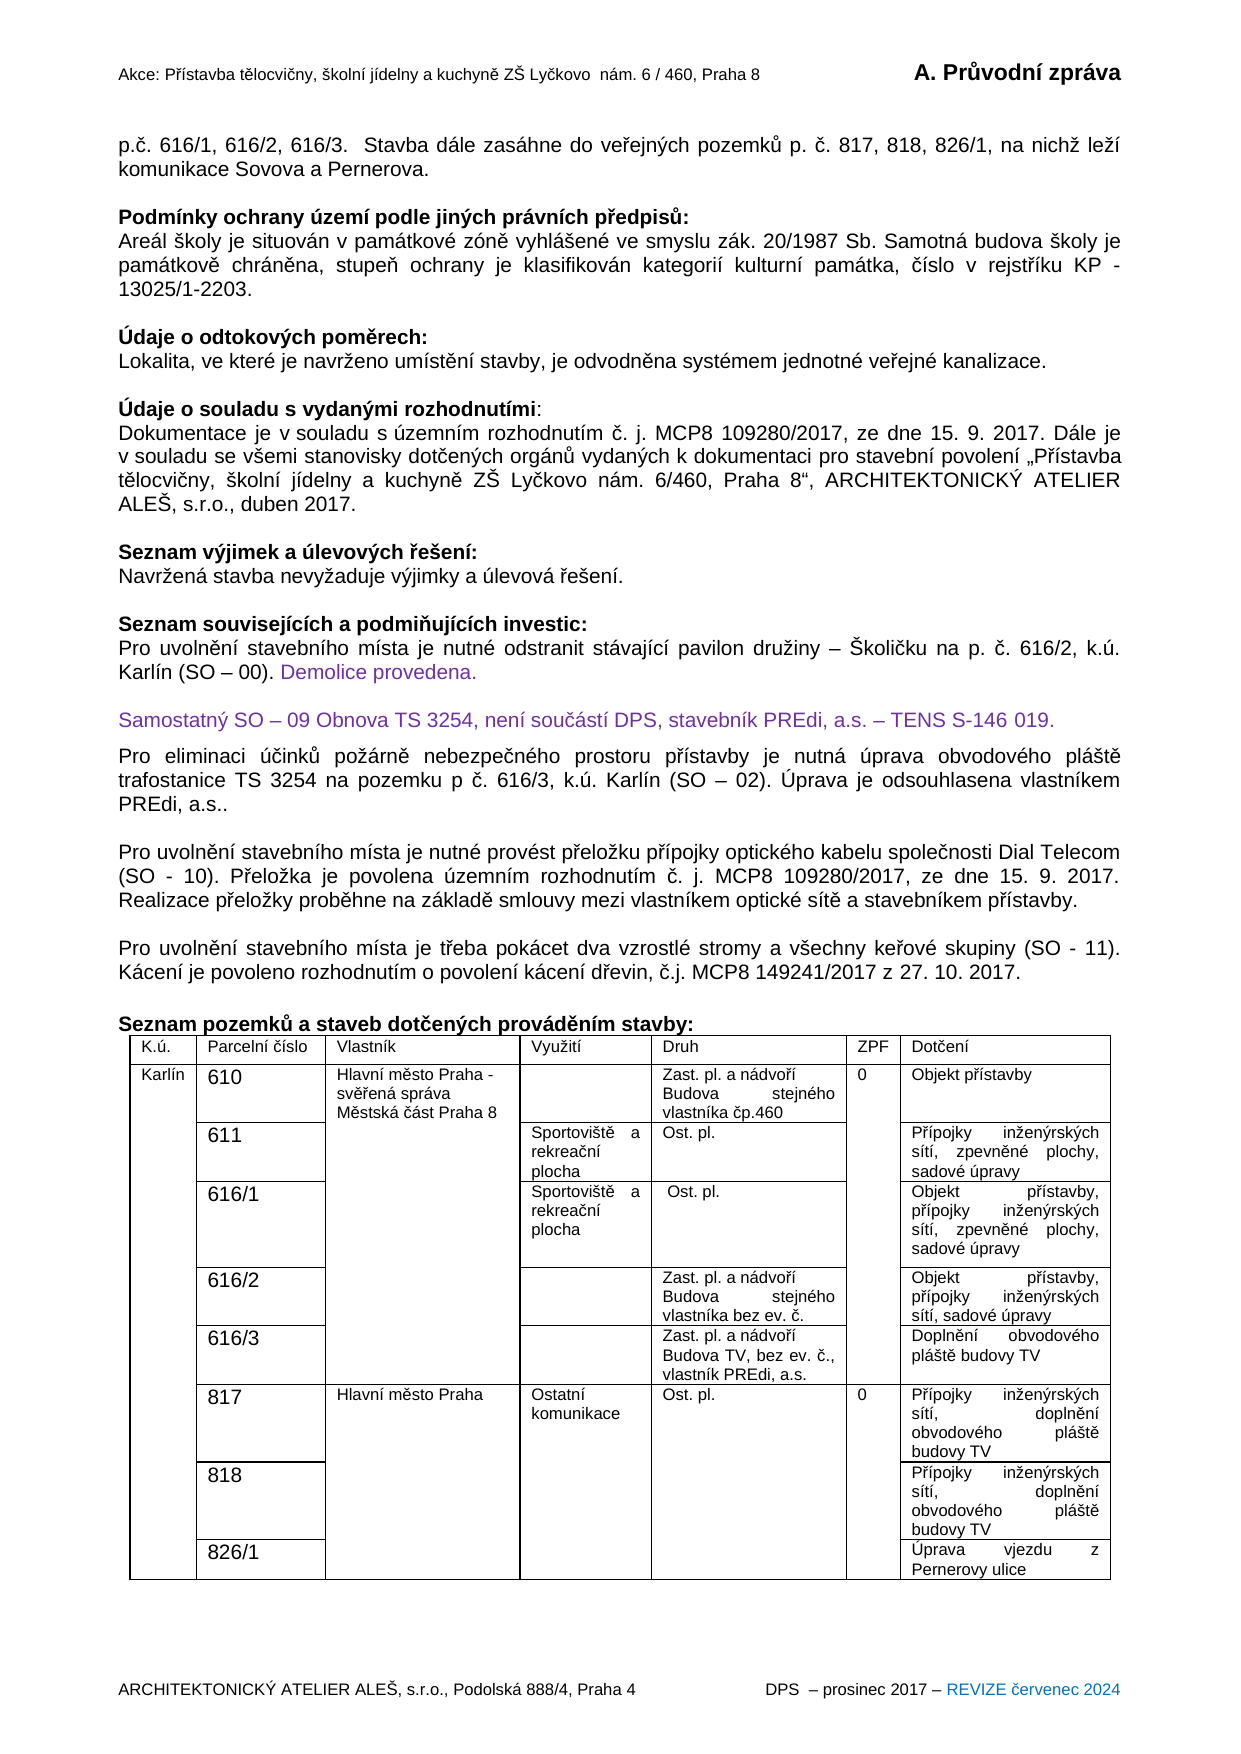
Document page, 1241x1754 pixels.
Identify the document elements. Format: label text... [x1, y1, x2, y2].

table_cell Sportoviště a rekreační plocha [521, 1182, 651, 1267]
table_cell Ost. pl. [652, 1385, 846, 1578]
text Údaje o odtokových poměrech: [118, 324, 1122, 348]
table_cell Sportoviště a rekreační plocha [521, 1123, 651, 1181]
text Dokumentace je v souladu s územním rozhodnutím č. j. MCP8 109280/2017, ze dne 15. 9. 2017. Dále je v souladu se všemi stanovisky dotčených orgánů vydaných k dokumentaci pro stavební povolení „Přístavba tělocvičny, školní jídelny a kuchyně ZŠ Lyčkovo nám. 6/460, Praha 8“, ARCHITEKTONICKÝ ATELIER ALEŠ, s.r.o., duben 2017. [118, 420, 1122, 516]
table_cell Přípojky inženýrských sítí, doplnění obvodového pláště budovy TV [901, 1463, 1110, 1539]
table_cell Úprava vjezdu z Pernerovy ulice [901, 1540, 1110, 1578]
table_cell [521, 1065, 651, 1122]
table_cell Přípojky inženýrských sítí, zpevněné plochy, sadové úpravy [901, 1123, 1110, 1181]
table_cell Ostatní komunikace [521, 1385, 651, 1578]
table_header Využití [521, 1036, 651, 1063]
text Samostatný SO – 09 Obnova TS 3254, není součástí DPS, stavebník PREdi, a.s. – TENS S-146 019. [118, 708, 1122, 732]
text Seznam pozemků a staveb dotčených prováděním stavby: [118, 1011, 1122, 1035]
text Pro uvolnění stavebního místa je nutné odstranit stávající pavilon družiny – Školičku na p. č. 616/2, k.ú. Karlín (SO – 00). Demolice provedena. [118, 636, 1122, 684]
table_header Parcelní číslo [197, 1036, 325, 1063]
table_header K.ú. [131, 1036, 196, 1063]
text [118, 133, 1122, 181]
table_cell 616/1 [197, 1182, 325, 1267]
table_header Druh [652, 1036, 846, 1063]
text Areál školy je situován v památkové zóně vyhlášené ve smyslu zák. 20/1987 Sb. Samotná budova školy je památkově chráněna, stupeň ochrany je klasifikován kategorií kulturní památka, číslo v rejstříku KP - 13025/1-2203. [118, 229, 1122, 301]
table_cell 818 [197, 1463, 325, 1539]
table_cell 616/3 [197, 1326, 325, 1384]
table_cell Doplnění obvodového pláště budovy TV [901, 1326, 1110, 1384]
table_cell Hlavní město Praha [326, 1385, 519, 1578]
text Seznam souvisejících a podmiňujících investic: [118, 612, 1122, 636]
table_cell 0 [847, 1065, 900, 1384]
table_cell 610 [197, 1065, 325, 1122]
table_cell [521, 1268, 651, 1325]
table_cell Zast. pl. a nádvoří Budova stejného vlastníka bez ev. č. [652, 1268, 846, 1325]
text Údaje o souladu s vydanými rozhodnutími: [118, 396, 1122, 420]
table_cell Ost. pl. [652, 1123, 846, 1181]
table_cell Objekt přístavby [901, 1065, 1110, 1122]
table_cell 826/1 [197, 1540, 325, 1578]
table_cell 611 [197, 1123, 325, 1181]
table_cell Zast. pl. a nádvoří Budova TV, bez ev. č., vlastník PREdi, a.s. [652, 1326, 846, 1384]
text Navržená stavba nevyžaduje výjimky a úlevová řešení. [118, 564, 1122, 588]
table_cell [521, 1326, 651, 1384]
text Pro eliminaci účinků požárně nebezpečného prostoru přístavby je nutná úprava obvodového pláště trafostanice TS 3254 na pozemku p č. 616/3, k.ú. Karlín (SO – 02). Úprava je odsouhlasena vlastníkem PREdi, a.s.. [118, 744, 1122, 816]
table_cell Ost. pl. [652, 1182, 846, 1267]
table_header ZPF [847, 1036, 900, 1063]
table_cell Objekt přístavby, přípojky inženýrských sítí, sadové úpravy [901, 1268, 1110, 1325]
table_cell 817 [197, 1385, 325, 1461]
table_cell 616/2 [197, 1268, 325, 1325]
text Pro uvolnění stavebního místa je nutné provést přeložku přípojky optického kabelu společnosti Dial Telecom (SO - 10). Přeložka je povolena územním rozhodnutím č. j. MCP8 109280/2017, ze dne 15. 9. 2017. Realizace přeložky proběhne na základě smlouvy mezi vlastníkem optické sítě a stavebníkem přístavby. [118, 840, 1122, 912]
table_cell Přípojky inženýrských sítí, doplnění obvodového pláště budovy TV [901, 1385, 1110, 1461]
text Podmínky ochrany území podle jiných právních předpisů: [118, 205, 1122, 229]
table_cell Zast. pl. a nádvoří Budova stejného vlastníka čp.460 [652, 1065, 846, 1122]
table_cell Hlavní město Praha - svěřená správa Městská část Praha 8 [326, 1065, 519, 1384]
table_header Dotčení [901, 1036, 1110, 1063]
table_cell Objekt přístavby, přípojky inženýrských sítí, zpevněné plochy, sadové úpravy [901, 1182, 1110, 1267]
text Lokalita, ve které je navrženo umístění stavby, je odvodněna systémem jednotné veřejné kanalizace. [118, 348, 1122, 372]
table_header Vlastník [326, 1036, 519, 1063]
text Pro uvolnění stavebního místa je třeba pokácet dva vzrostlé stromy a všechny keřové skupiny (SO - 11). Kácení je povoleno rozhodnutím o povolení kácení dřevin, č.j. MCP8 149241/2017 z 27. 10. 2017. [118, 936, 1122, 983]
text Seznam výjimek a úlevových řešení: [118, 540, 1122, 564]
table_cell Karlín [131, 1065, 196, 1578]
table_cell 0 [847, 1385, 900, 1578]
